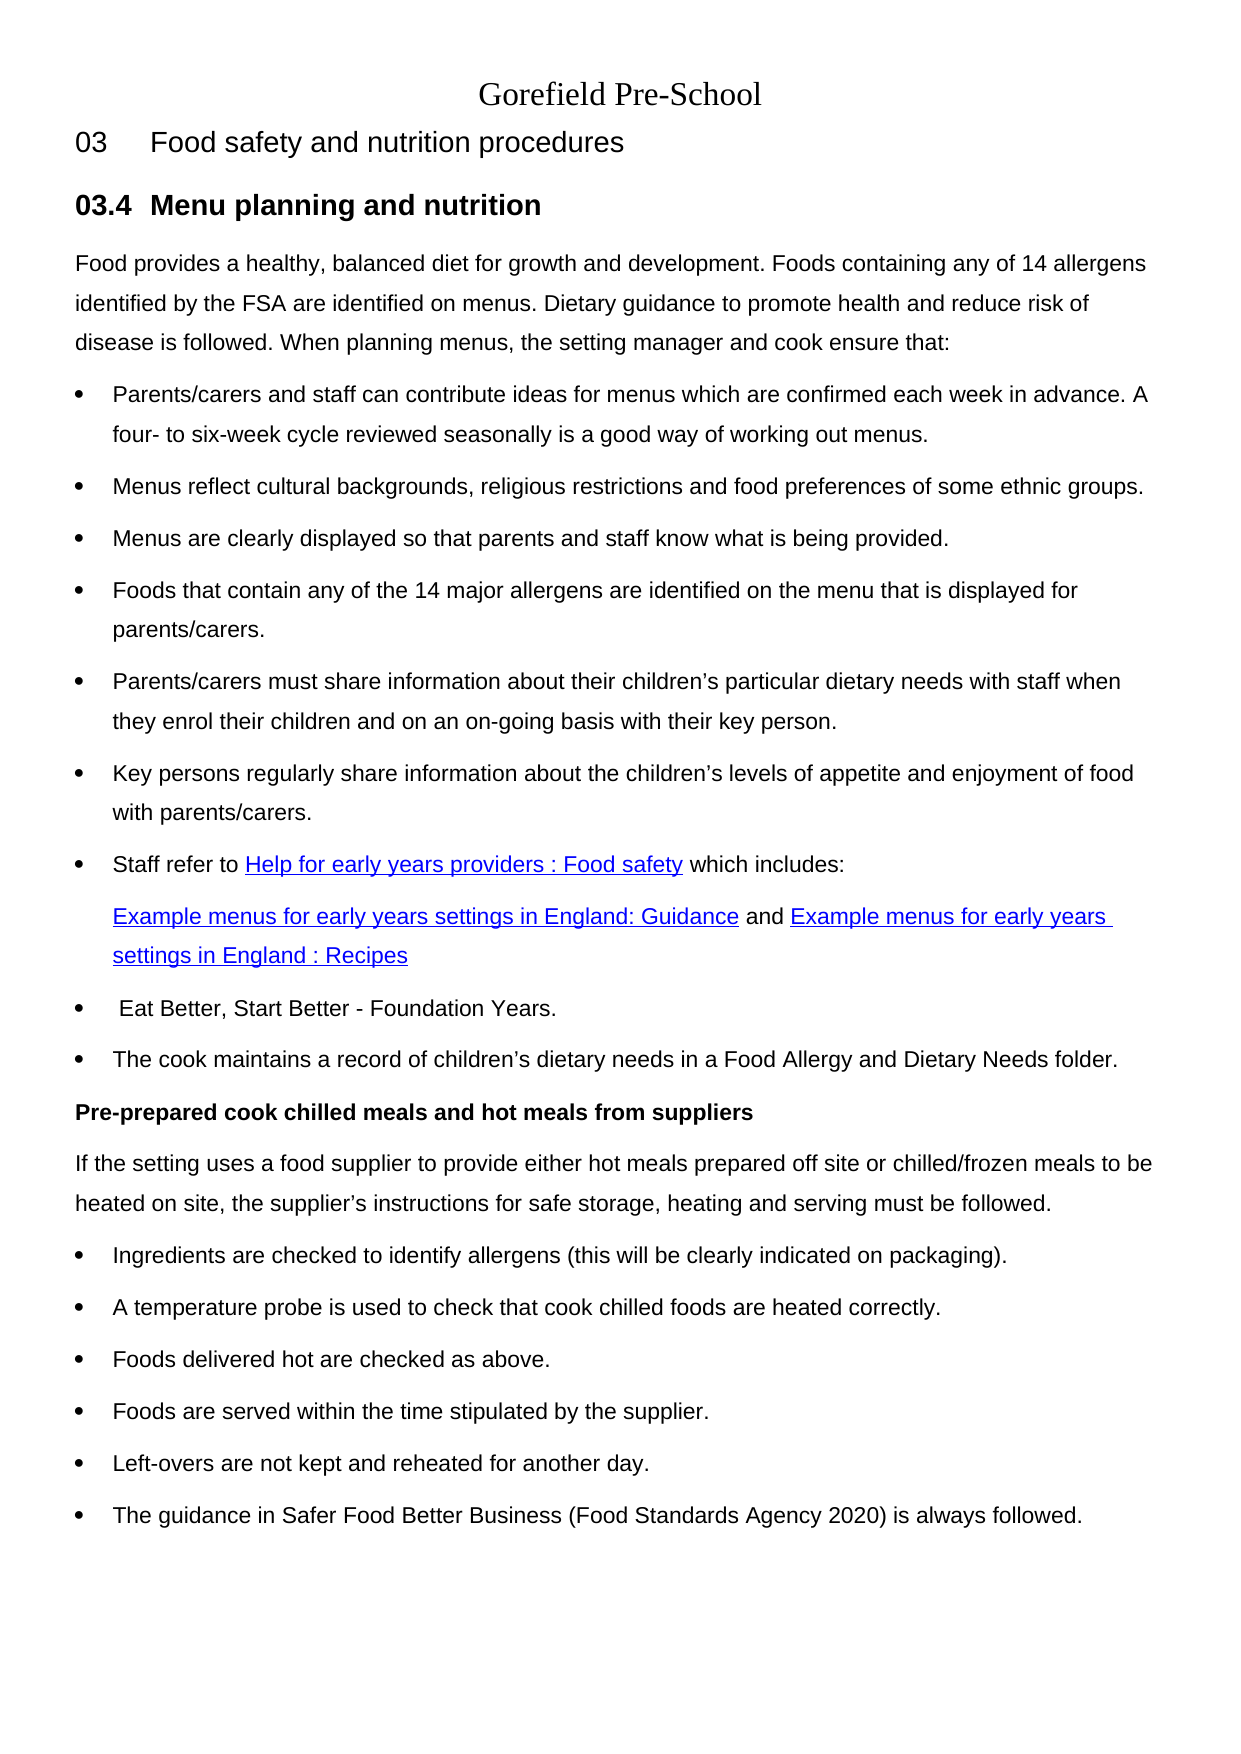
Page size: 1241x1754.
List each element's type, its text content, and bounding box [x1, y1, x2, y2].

list The guidance in Safer Food Better Business (Food Standards Agency 2020) is always followed. [75, 1502, 1165, 1528]
list Menus are clearly displayed so that parents and staff know what is being provided. [75, 525, 1165, 551]
list Left-overs are not kept and reheated for another day. [75, 1450, 1165, 1476]
list Foods delivered hot are checked as above. [75, 1346, 1165, 1372]
text If the setting uses a food supplier to provide either hot meals prepared off site or chilled/frozen meals to be heated on site, the supplier’s instructions for safe storage, heating and serving must be followed. [75, 1150, 1165, 1216]
list Parents/carers and staff can contribute ideas for menus which are confirmed each week in advance. A four- to six-week cycle reviewed seasonally is a good way of working out menus. [75, 381, 1165, 447]
text 03 Food safety and nutrition procedures [75, 125, 1165, 158]
list Menus reflect cultural backgrounds, religious restrictions and food preferences of some ethnic groups. [75, 473, 1165, 499]
list Eat Better, Start Better - Foundation Years. [75, 994, 1165, 1021]
text 03.4 Menu planning and nutrition [75, 187, 1165, 221]
text Example menus for early years settings in England: Guidance and Example menus for early years settings in England : Recipes [112, 903, 1165, 969]
text Pre-prepared cook chilled meals and hot meals from suppliers [75, 1098, 1165, 1125]
list The cook maintains a record of children’s dietary needs in a Food Allergy and Dietary Needs folder. [75, 1046, 1165, 1073]
list A temperature probe is used to check that cook chilled foods are heated correctly. [75, 1294, 1165, 1320]
list Foods that contain any of the 14 major allergens are identified on the menu that is displayed for parents/carers. [75, 577, 1165, 642]
list Parents/carers must share information about their children’s particular dietary needs with staff when they enrol their children and on an on-going basis with their key person. [75, 668, 1165, 734]
list Staff refer to Help for early years providers : Food safety which includes: [75, 851, 1165, 877]
list Foods are served within the time stipulated by the supplier. [75, 1398, 1165, 1424]
text Food provides a healthy, balanced diet for growth and development. Foods containing any of 14 allergens identified by the FSA are identified on menus. Dietary guidance to promote health and reduce risk of disease is followed. When planning menus, the setting manager and cook ensure that: [75, 250, 1165, 356]
list Ingredients are checked to identify allergens (this will be clearly indicated on packaging). [75, 1242, 1165, 1268]
list Key persons regularly share information about the children’s levels of appetite and enjoyment of food with parents/carers. [75, 759, 1165, 825]
